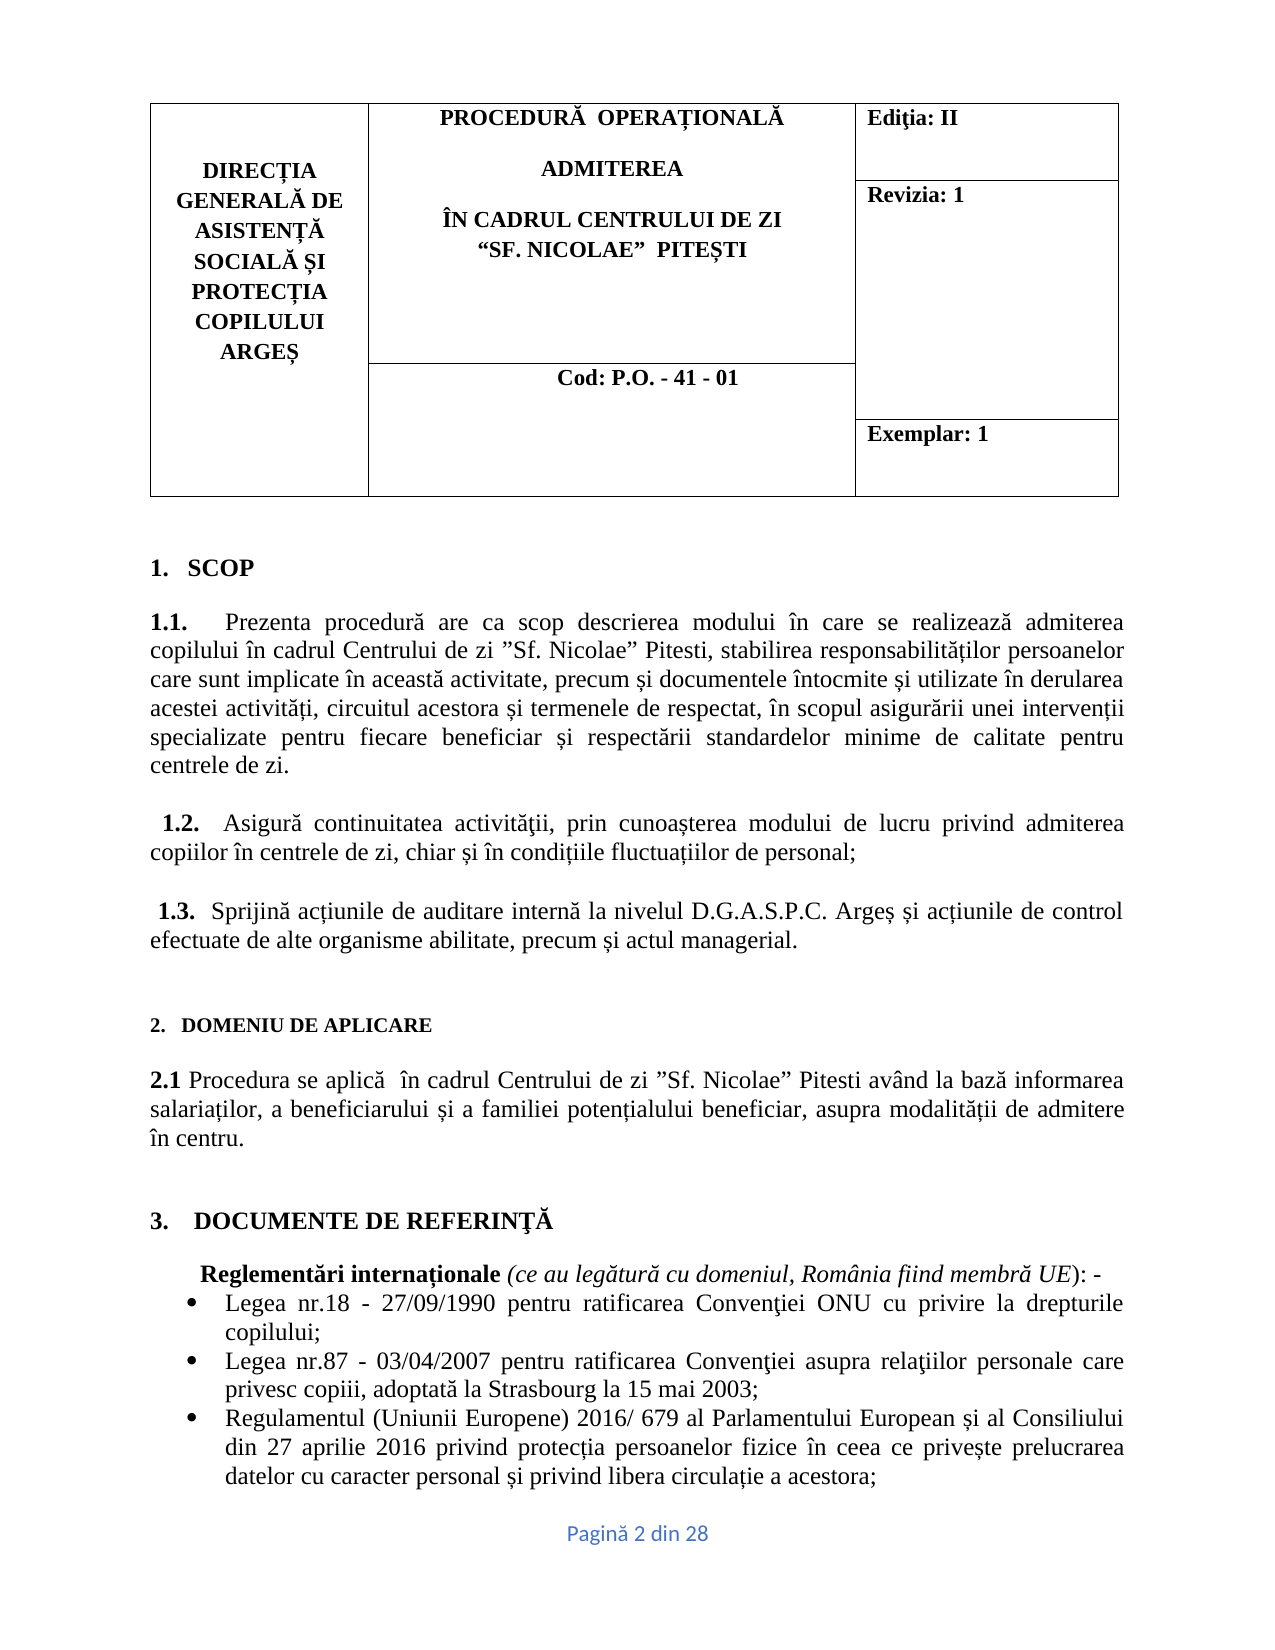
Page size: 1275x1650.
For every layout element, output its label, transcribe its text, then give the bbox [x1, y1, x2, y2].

list Prezenta procedură are ca scop descrierea modului în care se realizează admiterea copilului în cadrul Centrului de zi ”Sf. Nicolae” Pitesti, stabilirea responsabilităților persoanelor care sunt implicate în această activitate, precum și documentele întocmite și utilizate în derularea acestei activități, circuitul acestora și termenele de respectat, în scopul asigurării unei intervenții specializate pentru fiecare beneficiar și respectării standardelor minime de calitate pentru centrele de zi. [150, 607, 1125, 779]
list Regulamentul (Uniunii Europene) 2016/ 679 al Parlamentului European și al Consiliului din 27 aprilie 2016 privind protecția persoanelor fizice în ceea ce privește prelucrarea datelor cu caracter personal și privind libera circulație a acestora; [187, 1403, 1125, 1489]
list SCOP [150, 553, 1125, 582]
text 2. DOMENIU DE APLICARE [150, 1013, 1125, 1037]
list 3. DOCUMENTE DE REFERINŢĂ [150, 1206, 1125, 1234]
text 1.2. Asigură continuitatea activităţii, prin cunoașterea modului de lucru privind admiterea copiilor în centrele de zi, chiar și în condițiile fluctuațiilor de personal; [150, 808, 1125, 866]
list Legea nr.87 - 03/04/2007 pentru ratificarea Convenţiei asupra relaţiilor personale care privesc copiii, adoptată la Strasbourg la 15 mai 2003; [187, 1346, 1125, 1403]
list Legea nr.18 - 27/09/1990 pentru ratificarea Convenţiei ONU cu privire la drepturile copilului; [187, 1288, 1125, 1346]
text Reglementări internaționale (ce au legătură cu domeniul, România fiind membră UE): - [150, 1259, 1125, 1288]
text 1.3. Sprijină acțiunile de auditare internă la nivelul D.G.A.S.P.C. Argeș și acțiunile de control efectuate de alte organisme abilitate, precum și actul managerial. [150, 896, 1125, 953]
text 2.1 Procedura se aplică în cadrul Centrului de zi ”Sf. Nicolae” Pitesti având la bază informarea salariaților, a beneficiarului și a familiei potențialului beneficiar, asupra modalității de admitere în centru. [150, 1066, 1125, 1152]
